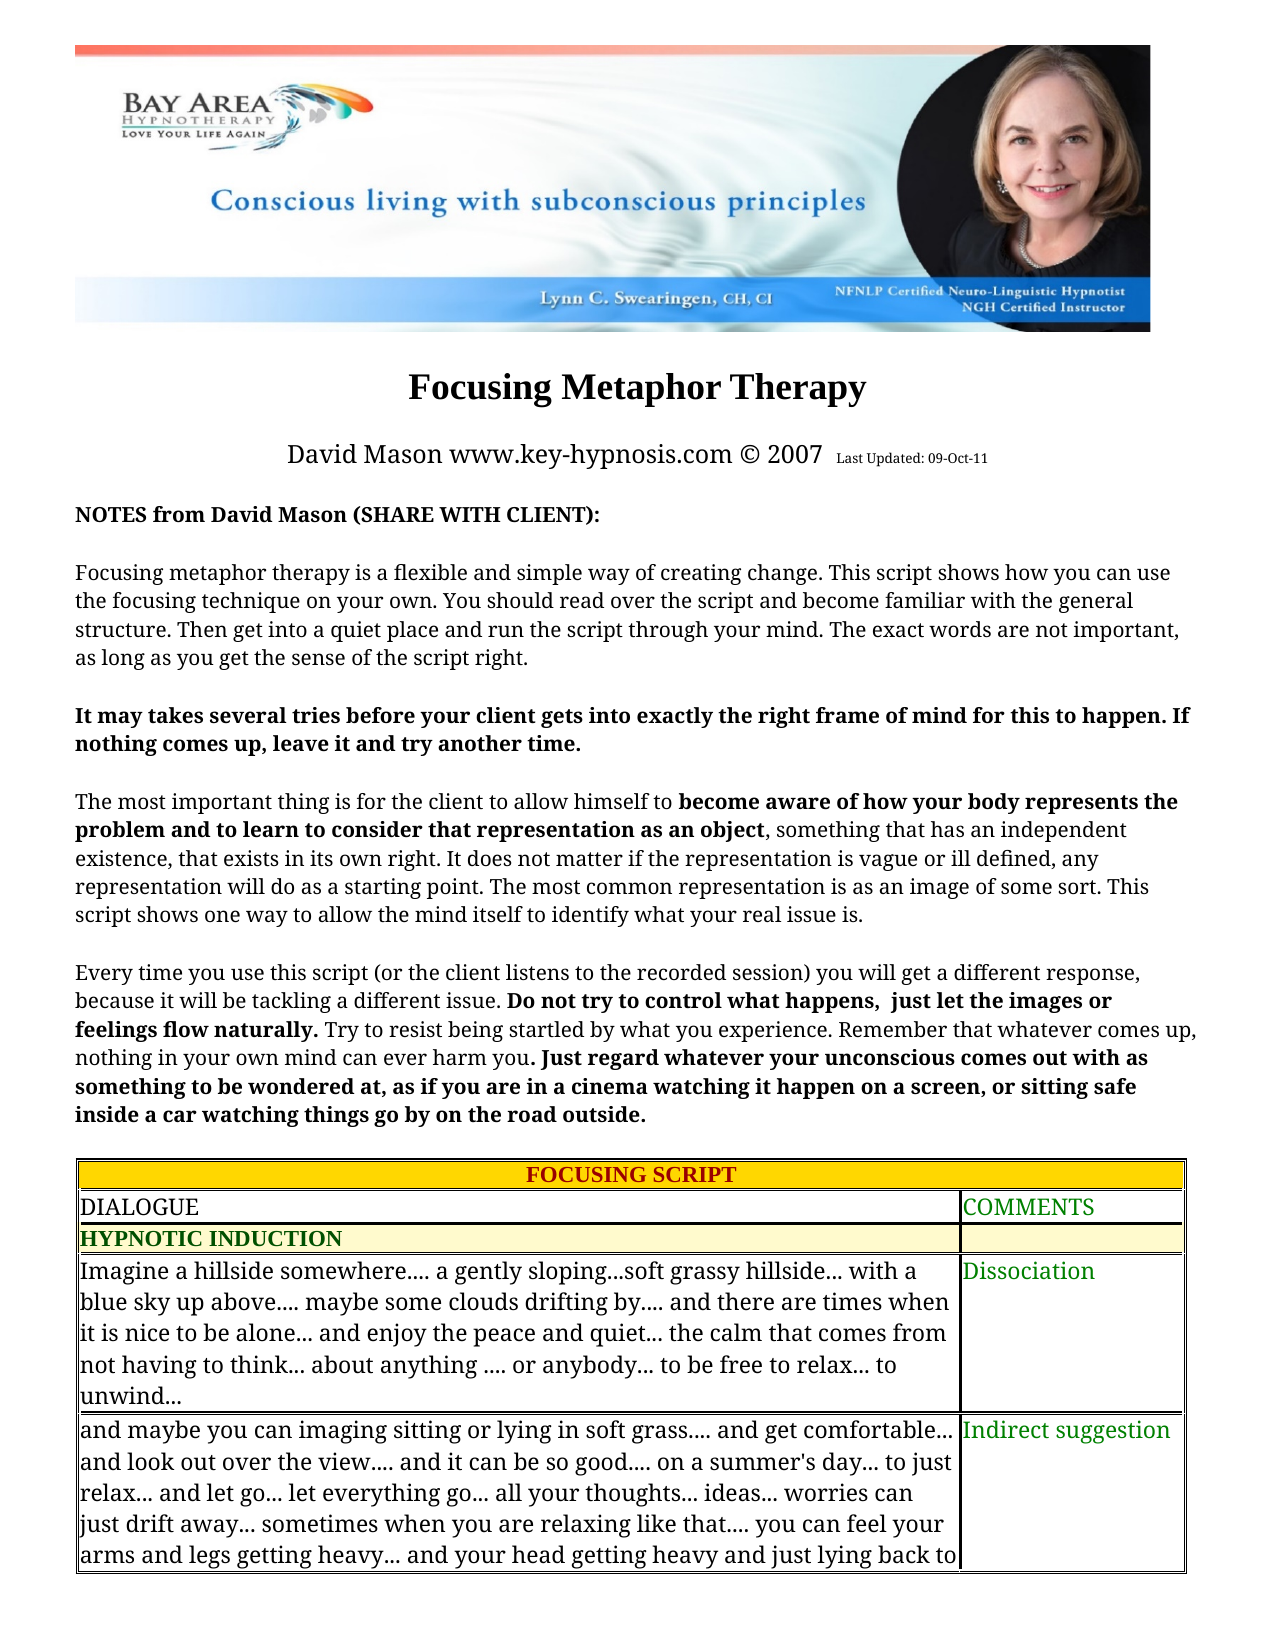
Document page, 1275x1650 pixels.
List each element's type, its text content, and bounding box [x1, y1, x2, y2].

text The most important thing is for the client to allow himself to become aware of how your body represents the problem and to learn to consider that representation as an object, something that has an independent existence, that exists in its own right. It does not matter if the representation is vague or ill defined, any representation will do as a starting point. The most common representation is as an image of some sort. This script shows one way to allow the mind itself to identify what your real issue is. [75, 787, 1200, 929]
table_cell COMMENTS [960, 1188, 1185, 1222]
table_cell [79, 1411, 960, 1571]
text It may takes several tries before your client gets into exactly the right frame of mind for this to happen. If nothing comes up, leave it and try another time. [75, 701, 1200, 758]
table_cell HYPNOTIC INDUCTION [79, 1222, 959, 1252]
table_cell Dissociation [960, 1252, 1185, 1411]
table_cell [962, 1222, 1184, 1252]
text Focusing metaphor therapy is a flexible and simple way of creating change. This script shows how you can use the focusing technique on your own. You should read over the script and become familiar with the general structure. Then get into a quiet place and run the script through your mind. The exact words are not important, as long as you get the sense of the script right. [75, 558, 1200, 672]
table_cell Indirect suggestion [960, 1411, 1184, 1571]
table_cell DIALOGUE [77, 1188, 960, 1222]
text NOTES from David Mason (SHARE WITH CLIENT): [75, 500, 1200, 529]
text Focusing Metaphor Therapy [75, 365, 1200, 408]
picture [75, 45, 1151, 332]
text Every time you use this script (or the client listens to the recorded session) you will get a different response, because it will be tackling a different issue. Do not try to control what happens, just let the images or feelings flow naturally. Try to resist being startled by what you experience. Remember that whatever comes up, nothing in your own mind can ever harm you. Just regard whatever your unconscious comes out with as something to be wondered at, as if you are in a cinema watching it happen on a screen, or sitting safe inside a car watching things go by on the road outside. [75, 958, 1200, 1129]
text David Mason www.key-hypnosis.com © 2007 Last Updated: 09-Oct-11 [75, 437, 1200, 471]
table_cell Imagine a hillside somewhere.... a gently sloping...soft grassy hillside... with a blue sky up above.... maybe some clouds drifting by.... and there are times when it is nice to be alone... and enjoy the peace and quiet... the calm that comes from not having to think... about anything .... or anybody... to be free to relax... to unwind... [77, 1252, 960, 1411]
